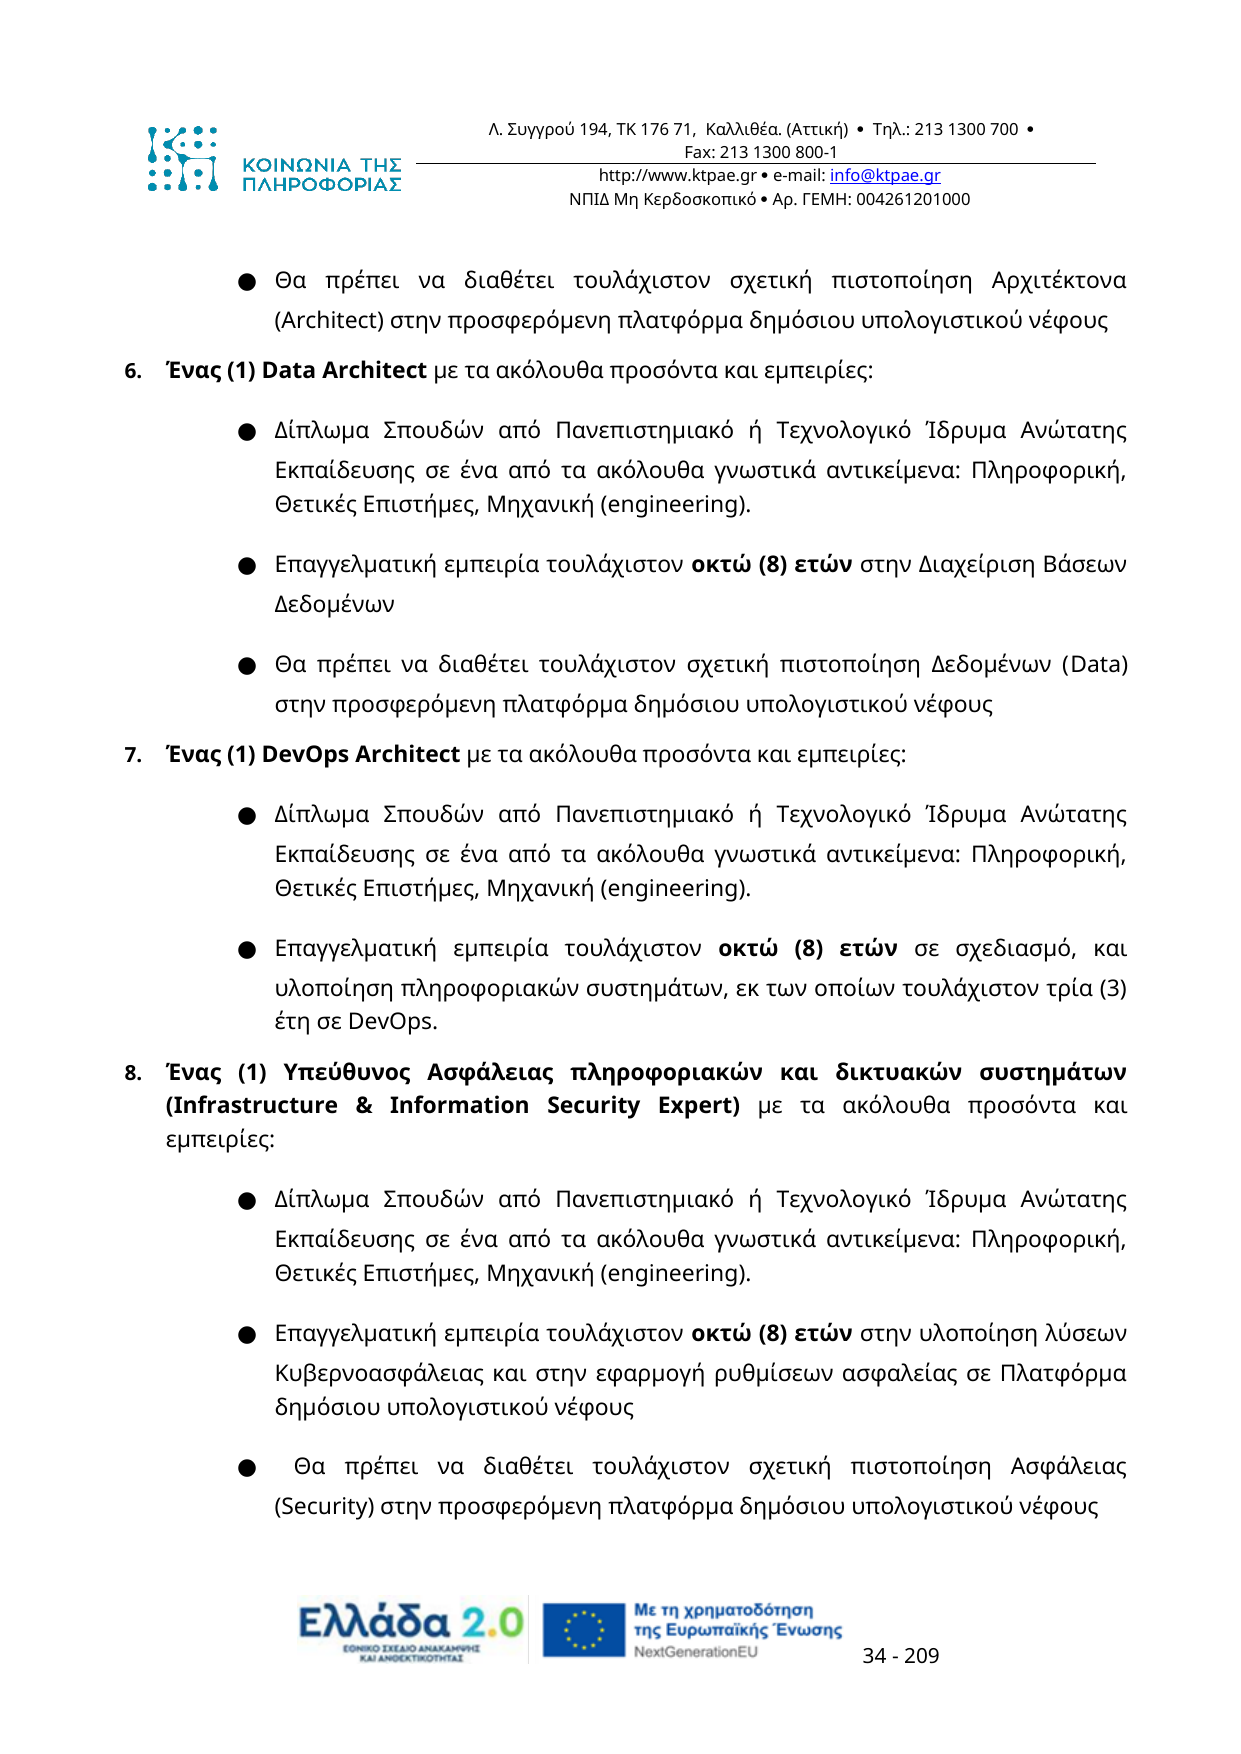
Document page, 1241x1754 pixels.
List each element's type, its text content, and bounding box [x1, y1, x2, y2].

list Ένας (1) Data Architect με τα ακόλουθα προσόντα και εμπειρίες: [124, 354, 1128, 385]
list Επαγγελματική εμπειρία τουλάχιστον οκτώ (8) ετών στην Διαχείριση Βάσεων Δεδομένων [237, 538, 1128, 619]
list Επαγγελματική εμπειρία τουλάχιστον οκτώ (8) ετών στην υλοποίηση λύσεων Κυβερνοασφάλειας και στην εφαρμογή ρυθμίσεων ασφαλείας σε Πλατφόρμα δημόσιου υπολογιστικού νέφους [237, 1307, 1128, 1422]
picture [134, 117, 417, 198]
list Θα πρέπει να διαθέτει τουλάχιστον σχετική πιστοποίηση Δεδομένων (Data) στην προσφερόμενη πλατφόρμα δημόσιου υπολογιστικού νέφους [237, 638, 1128, 719]
list Επαγγελματική εμπειρία τουλάχιστον οκτώ (8) ετών σε σχεδιασμό, και υλοποίηση πληροφοριακών συστημάτων, εκ των οποίων τουλάχιστον τρία (3) έτη σε DevOps. [237, 922, 1128, 1036]
list Ένας (1) DevOps Architect με τα ακόλουθα προσόντα και εμπειρίες: [124, 738, 1128, 769]
list Θα πρέπει να διαθέτει τουλάχιστον σχετική πιστοποίηση Ασφάλειας (Security) στην προσφερόμενη πλατφόρμα δημόσιου υπολογιστικού νέφους [237, 1441, 1128, 1522]
list Θα πρέπει να διαθέτει τουλάχιστον σχετική πιστοποίηση Αρχιτέκτονα (Architect) στην προσφερόμενη πλατφόρμα δημόσιου υπολογιστικού νέφους [237, 254, 1128, 335]
list Ένας (1) Υπεύθυνος Ασφάλειας πληροφοριακών και δικτυακών συστημάτων (Infrastructure & Information Security Expert) με τα ακόλουθα προσόντα και εμπειρίες: [124, 1056, 1128, 1154]
picture [297, 1595, 852, 1664]
